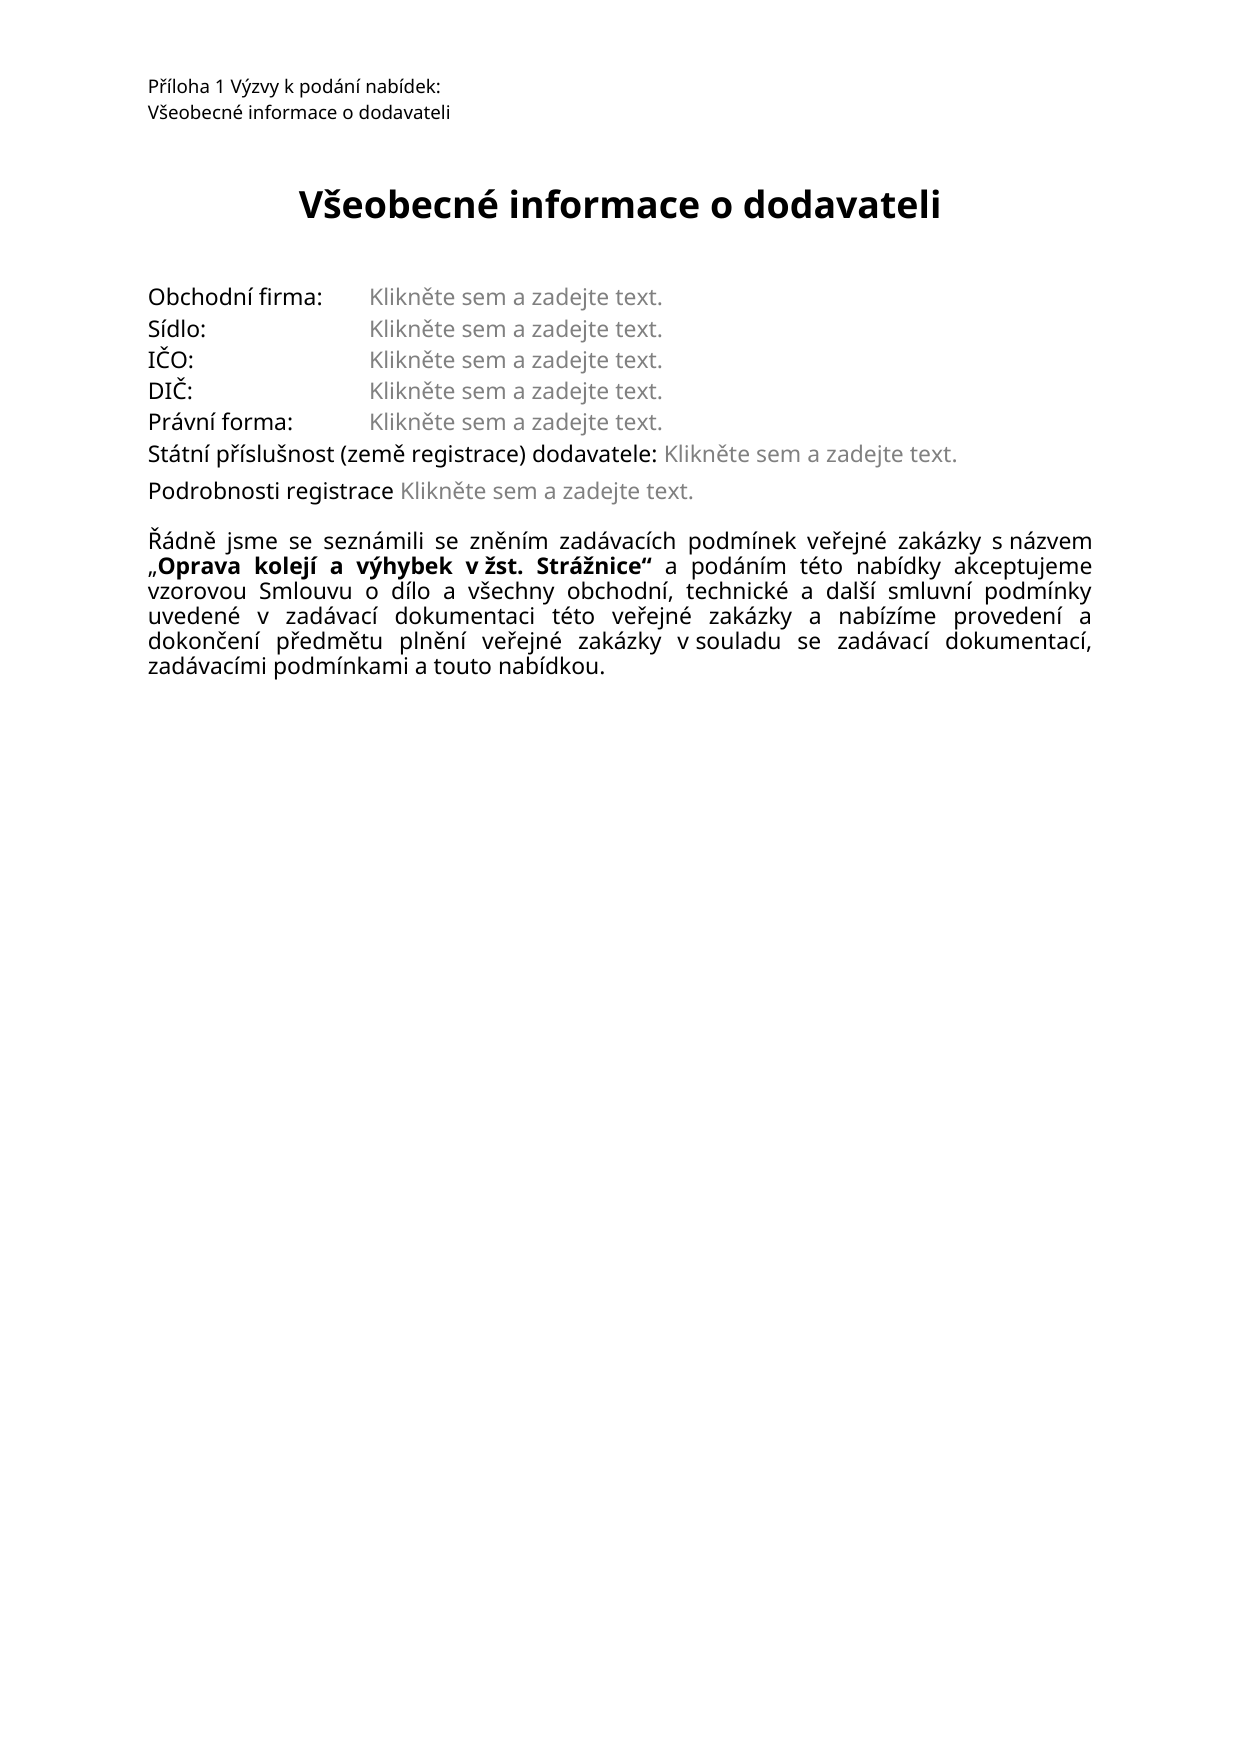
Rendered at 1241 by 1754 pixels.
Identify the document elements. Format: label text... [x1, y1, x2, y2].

text Právní forma: [148, 411, 1093, 436]
text Obchodní firma: [148, 286, 1093, 311]
text Řádně jsme se seznámili se zněním zadávacích podmínek veřejné zakázky s názvem „Oprava kolejí a výhybek v žst. Strážnice“ a podáním této nabídky akceptujeme vzorovou Smlouvu o dílo a všechny obchodní, technické a další smluvní podmínky uvedené v zadávací dokumentaci této veřejné zakázky a nabízíme provedení a dokončení předmětu plnění veřejné zakázky v souladu se zadávací dokumentací, zadávacími podmínkami a touto nabídkou. [148, 529, 1093, 679]
text DIČ: [148, 379, 1093, 404]
text Sídlo: [148, 317, 1093, 342]
text IČO: [148, 348, 1093, 373]
text Podrobnosti registrace [148, 479, 1093, 504]
text Státní příslušnost (země registrace) dodavatele: [148, 442, 1093, 467]
title Všeobecné informace o dodavateli [148, 178, 1093, 229]
